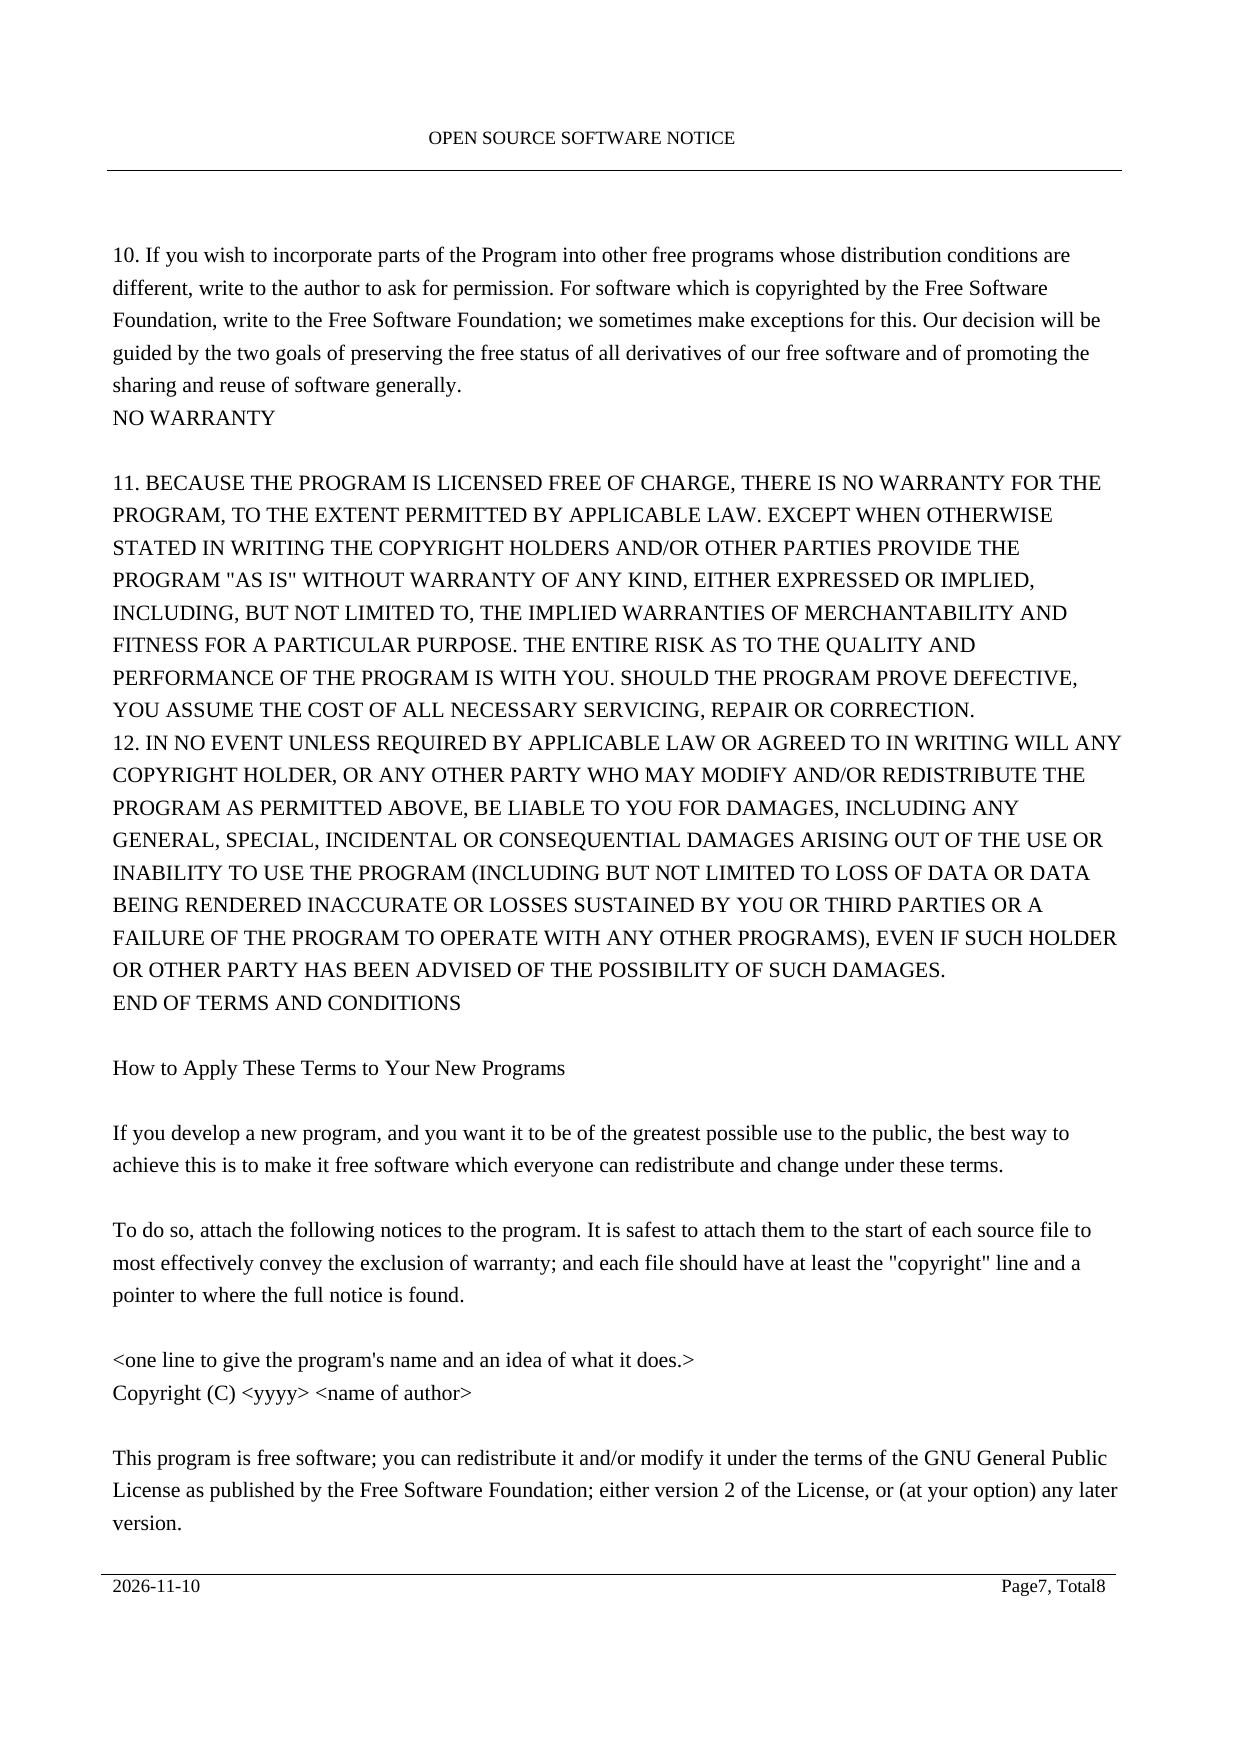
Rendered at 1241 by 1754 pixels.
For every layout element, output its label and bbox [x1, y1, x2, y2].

text [112, 206, 1128, 1539]
